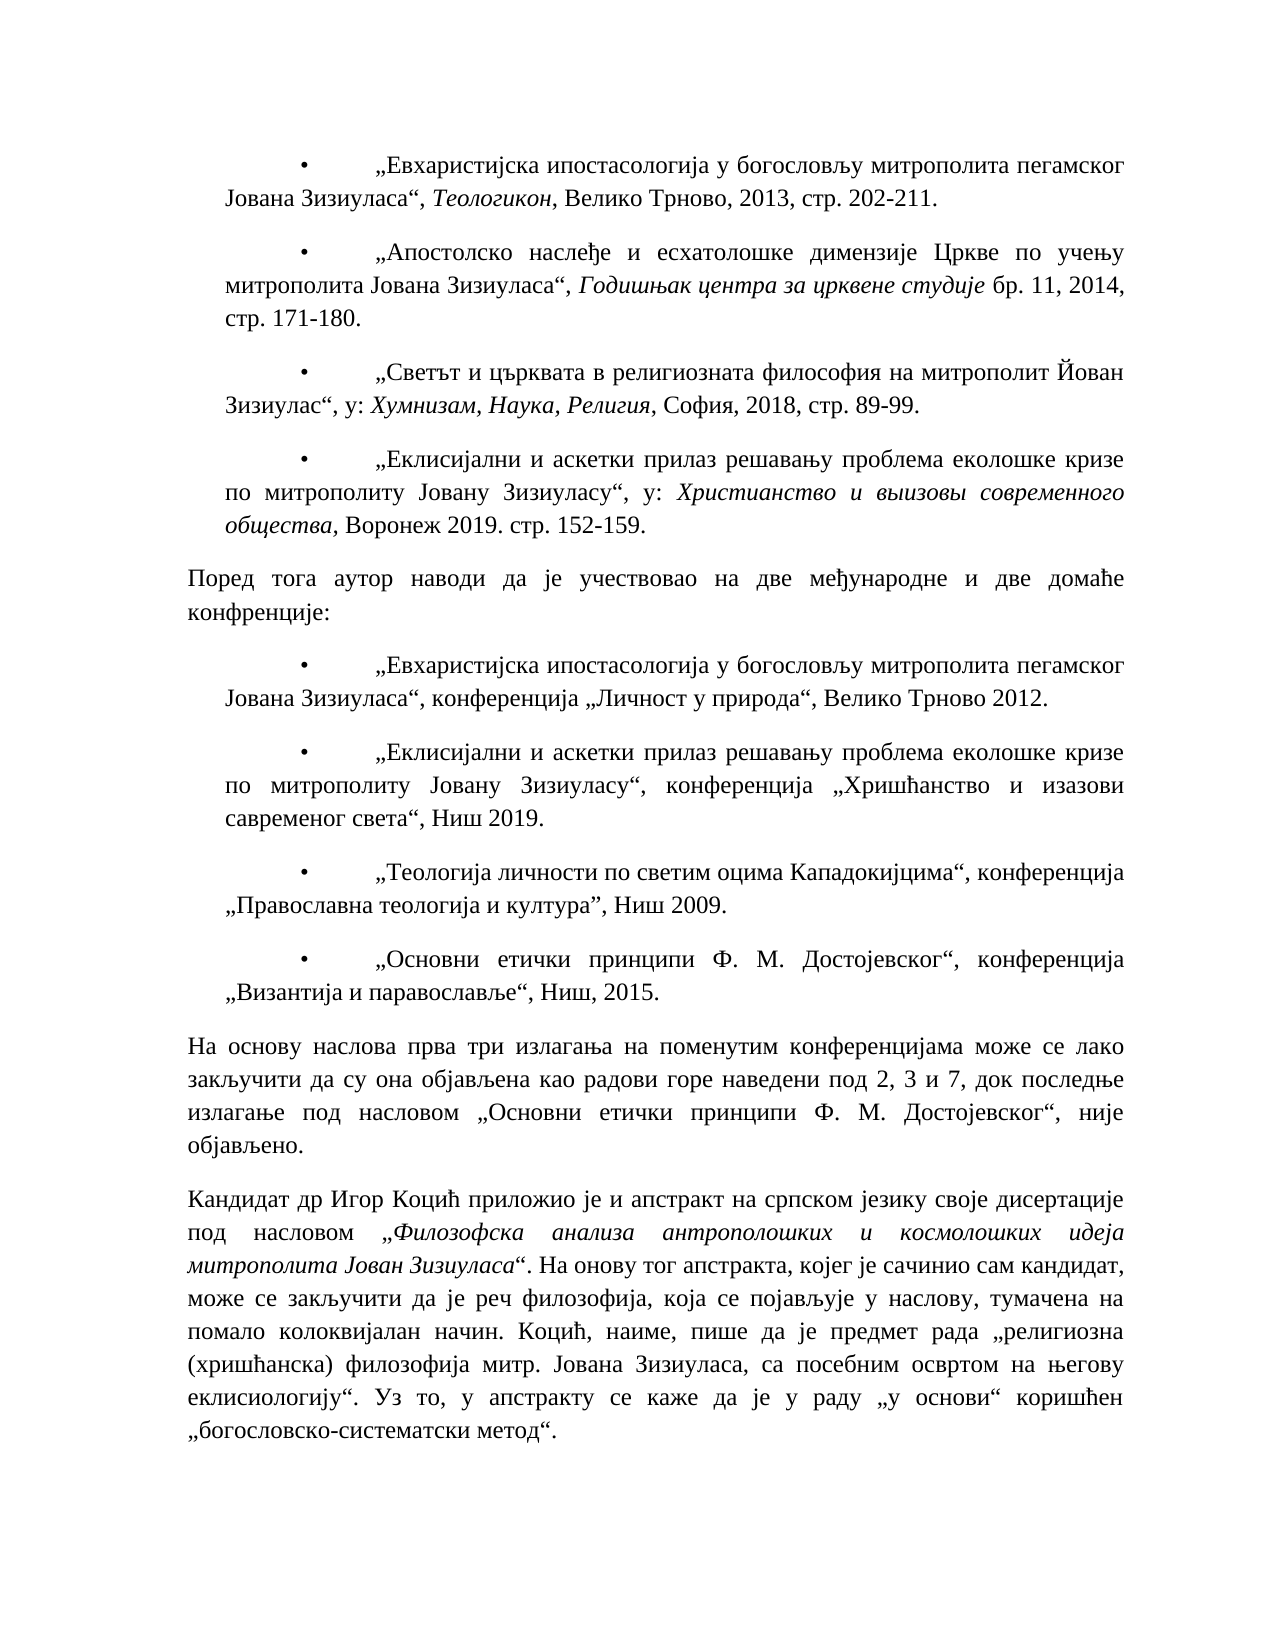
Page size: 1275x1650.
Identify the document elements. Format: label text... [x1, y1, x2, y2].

text Поред тога аутор наводи да је учествовао на две међународне и две домаће конфренције: [187, 563, 1125, 625]
text • „Светът и църквата в религиозната философия на митрополит Йован Зизиулас“, у: Хумнизам, Наука, Религия, София, 2018, стр. 89-99. [225, 357, 1125, 418]
text • „Еклисијални и аскетки прилаз решавању проблема еколошке кризе по митрополиту Јовану Зизиуласу“, у: Христианство и выизовы современного общества, Воронеж 2019. стр. 152-159. [225, 444, 1125, 538]
text • „Теологија личности по светим оцима Кападокијцима“, конференција „Православна теологија и култура”, Ниш 2009. [225, 857, 1125, 919]
text • „Евхаристијска ипостасологија у богословљу митрополита пегамског Јована Зизиуласа“, Теологикон, Велико Трново, 2013, стр. 202-211. [225, 150, 1125, 212]
text • „Еклисијални и аскетки прилаз решавању проблема еколошке кризе по митрополиту Јовану Зизиуласу“, конференција „Хришћанство и изазови савременог света“, Ниш 2019. [225, 737, 1125, 832]
text На основу наслова прва три излагања на поменутим конференцијама може се лако закључити да су она објављена као радови горе наведени под 2, 3 и 7, док последње излагање под насловом „Основни етички принципи Ф. М. Достојевског“, није објављено. [187, 1031, 1125, 1159]
text Кандидат др Игор Коцић приложио је и апстракт на српском језику своје дисертације под насловом „Филозофска анализа антрополошких и космолошких идеја митрополита Јован Зизиуласа“. На онову тог апстракта, којег је сачинио сам кандидат, може се закључити да је реч филозофија, која се појављује у наслову, тумачена на помало колоквијалан начин. Коцић, наиме, пише да је предмет рада „религиозна (хришћанска) филозофија митр. Јована Зизиуласа, са посебним освртом на његову еклисиологију“. Уз то, у апстракту се каже да је у раду „у основи“ коришћен „богословско-систематски метод“. [187, 1184, 1125, 1444]
text • „Апостолско наслеђе и есхатолошке димензије Цркве по учењу митрополита Јована Зизиуласа“, Годишњак центра за црквене студије бр. 11, 2014, стр. 171-180. [225, 237, 1125, 332]
text • „Евхаристијска ипостасологија у богословљу митрополита пегамског Јована Зизиуласа“, конференција „Личност у природа“, Велико Трново 2012. [225, 650, 1125, 712]
text • „Основни етички принципи Ф. М. Достојевског“, конференција „Византија и паравославље“, Ниш, 2015. [225, 944, 1125, 1006]
